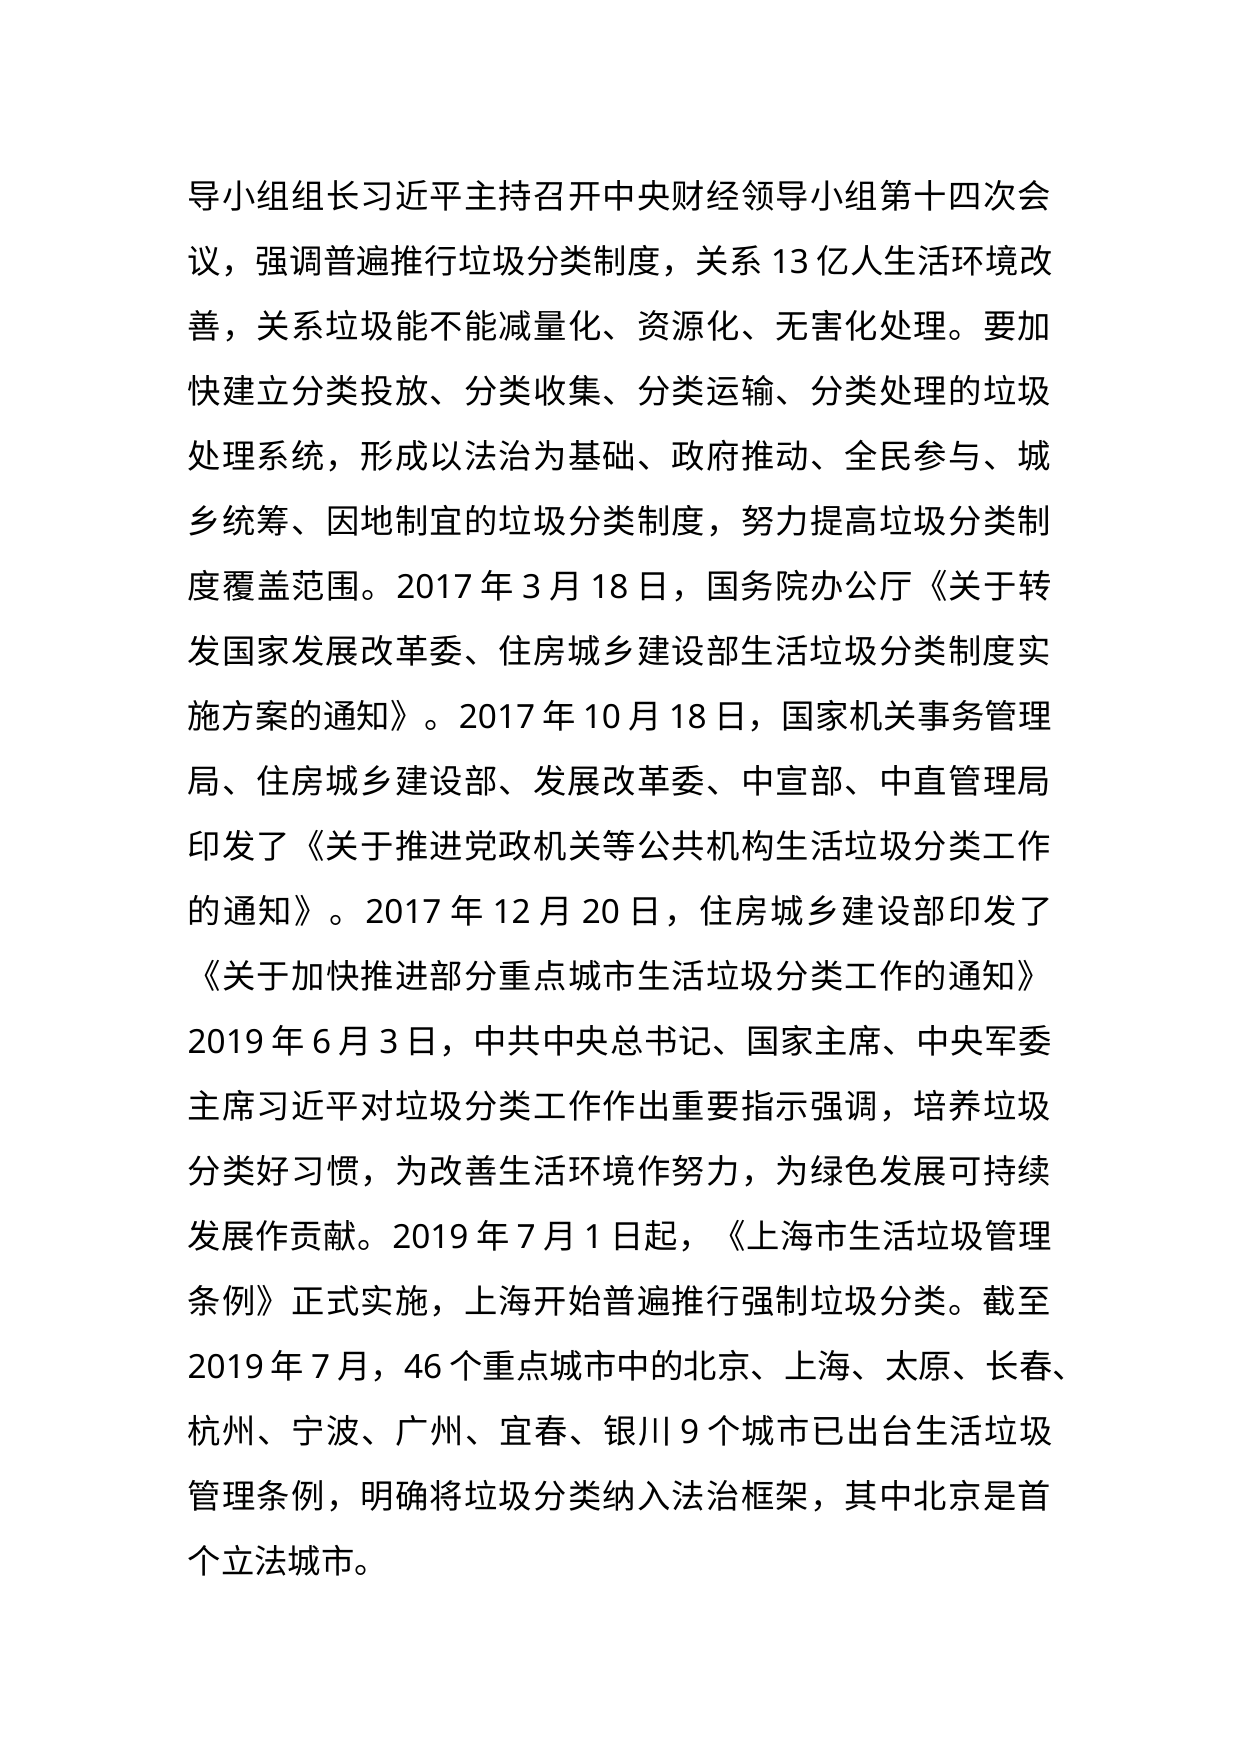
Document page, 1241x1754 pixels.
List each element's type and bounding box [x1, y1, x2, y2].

list [187, 162, 1053, 1592]
